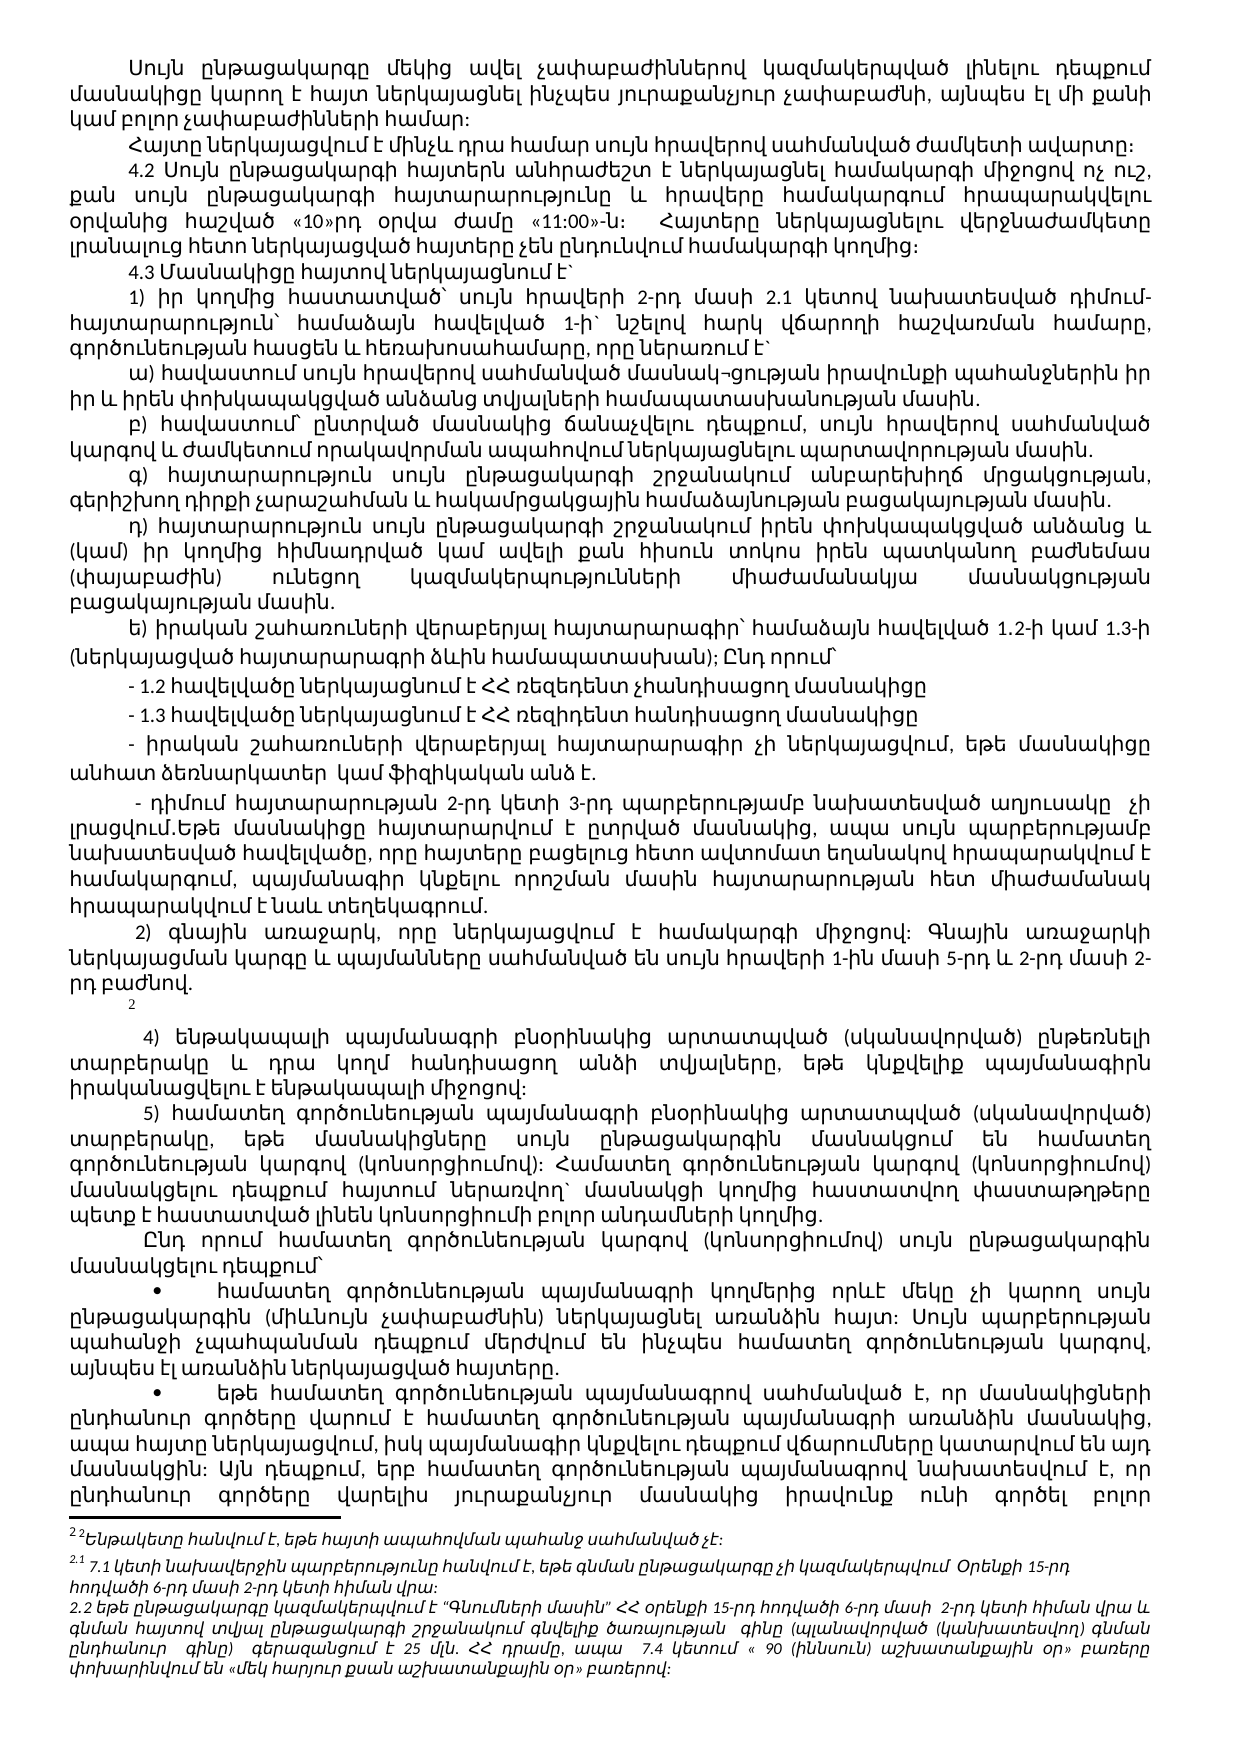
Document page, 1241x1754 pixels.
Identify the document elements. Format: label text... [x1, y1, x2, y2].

text բ) հավաստում՝ ընտրված մասնակից ճանաչվելու դեպքում, սույն հրավերով սահմանված կարգով և ժամկետում որակավորման ապահովում ներկայացնելու պարտավորության մասին. [69, 411, 1152, 462]
text Ընդ որում համատեղ գործունեության կարգով (կոնսորցիումով) սույն ընթացակարգին մասնակցելու դեպքում՝ [69, 1228, 1152, 1278]
text 1) իր կողմից հաստատված՝ սույն հրավերի 2-րդ մասի 2.1 կետով նախատեսված դիմում-հայտարարություն՝ համաձայն հավելված 1-ի` նշելով հարկ վճարողի հաշվառման համարը, գործունեության հասցեն և հեռախոսահամարը, որը ներառում է` [69, 284, 1152, 361]
text - 1.3 հավելվածը ներկայացնում է ՀՀ ռեզիդենտ հանդիսացող մասնակիցը [69, 702, 1152, 728]
text - իրական շահառուների վերաբերյալ հայտարարագիր չի ներկայացվում, եթե մասնակիցը անհատ ձեռնարկատեր կամ ֆիզիկական անձ է. [69, 731, 1152, 786]
text - 1.2 հավելվածը ներկայացնում է ՀՀ ռեզեդենտ չհանդիսացող մասնակիցը [69, 673, 1152, 698]
text - դիմում հայտարարության 2-րդ կետի 3-րդ պարբերությամբ նախատեսված աղյուսակը չի լրացվում․Եթե մասնակիցը հայտարարվում է ըտրված մասնակից, ապա սույն պարբերությամբ նախատեսված հավելվածը, որը հայտերը բացելուց հետո ավտոմատ եղանակով հրապարակվում է համակարգում, պայմանագիր կնքելու որոշման մասին հայտարարության հետ միաժամանակ հրապարակվում է նաև տեղեկագրում. [69, 790, 1152, 919]
text 5) համատեղ գործունեության պայմանագրի բնօրինակից արտատպված (սկանավորված) տարբերակը, եթե մասնակիցները սույն ընթացակարգին մասնակցում են համատեղ գործունեության կարգով (կոնսորցիումով): Համատեղ գործունեության կարգով (կոնսորցիումով) մասնակցելու դեպքում հայտում ներառվող` մասնակցի կողմից հաստատվող փաստաթղթերը պետք է հաստատված լինեն կոնսորցիումի բոլոր անդամների կողմից. [69, 1101, 1152, 1228]
text 4.3 Մասնակիցը հայտով ներկայացնում է` [69, 259, 1152, 284]
text ա) հավաստում սույն հրավերով սահմանված մասնակ¬ցության իրավունքի պահանջներին իր իր և իրեն փոխկապակցված անձանց տվյալների համապատասխանության մասին. [69, 361, 1152, 411]
text դ) հայտարարություն սույն ընթացակարգի շրջանակում իրեն փոխկապակցված անձանց և (կամ) իր կողմից հիմնադրված կամ ավելի քան հիսուն տոկոս իրեն պատկանող բաժնեմաս (փայաբաժին) ունեցող կազմակերպությունների միաժամանակյա մասնակցության բացակայության մասին. [69, 513, 1152, 615]
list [69, 1380, 1152, 1507]
text 4.2 Սույն ընթացակարգի հայտերն անհրաժեշտ է ներկայացնել համակարգի միջոցով ոչ ուշ, քան սույն ընթացակարգի հայտարարությունը և հրավերը համակարգում հրապարակվելու օրվանից հաշված «10»րդ օրվա ժամը «11:00»-ն։ Հայտերը ներկայացնելու վերջնաժամկետը լրանալուց հետո ներկայացված հայտերը չեն ընդունվում համակարգի կողմից։ [69, 157, 1152, 259]
text ե) իրական շահառուների վերաբերյալ հայտարարագիր՝ համաձայն հավելված 1․2-ի կամ 1.3-ի (ներկայացված հայտարարագրի ձևին համապատասխան); Ընդ որում՝ [69, 615, 1152, 669]
text 2) գնային առաջարկ, որը ներկայացվում է համակարգի միջոցով: Գնային առաջարկի ներկայացման կարգը և պայմանները սահմանված են սույն հրավերի 1-ին մասի 5-րդ և 2-րդ մասի 2-րդ բաժնով. [69, 919, 1152, 996]
text գ) հայտարարություն սույն ընթացակարգի շրջանակում անբարեխիղճ մրցակցության, գերիշխող դիրքի չարաշահման և հակամրցակցային համաձայնության բացակայության մասին. [69, 462, 1152, 513]
text Հայտը ներկայացվում է մինչև դրա համար սույն հրավերով սահմանված ժամկետի ավարտը։ [69, 132, 1152, 157]
list համատեղ գործունեության պայմանագրի կողմերից որևէ մեկը չի կարող սույն ընթացակարգին (միևնույն չափաբաժնին) ներկայացնել առանձին հայտ: Սույն պարբերության պահանջի չպահպանման դեպքում մերժվում են ինչպես համատեղ գործունեության կարգով, այնպես էլ առանձին ներկայացված հայտերը. [69, 1278, 1152, 1380]
text Սույն ընթացակարգը մեկից ավել չափաբաժիններով կազմակերպված լինելու դեպքում մասնակիցը կարող է հայտ ներկայացնել ինչպես յուրաքանչյուր չափաբաժնի, այնպես էլ մի քանի կամ բոլոր չափաբաժինների համար: [69, 56, 1152, 132]
text 4) ենթակապալի պայմանագրի բնօրինակից արտատպված (սկանավորված) ընթեռնելի տարբերակը և դրա կողմ հանդիսացող անձի տվյալները, եթե կնքվելիք պայմանագիրն իրականացվելու է ենթակապալի միջոցով: [69, 1024, 1152, 1101]
